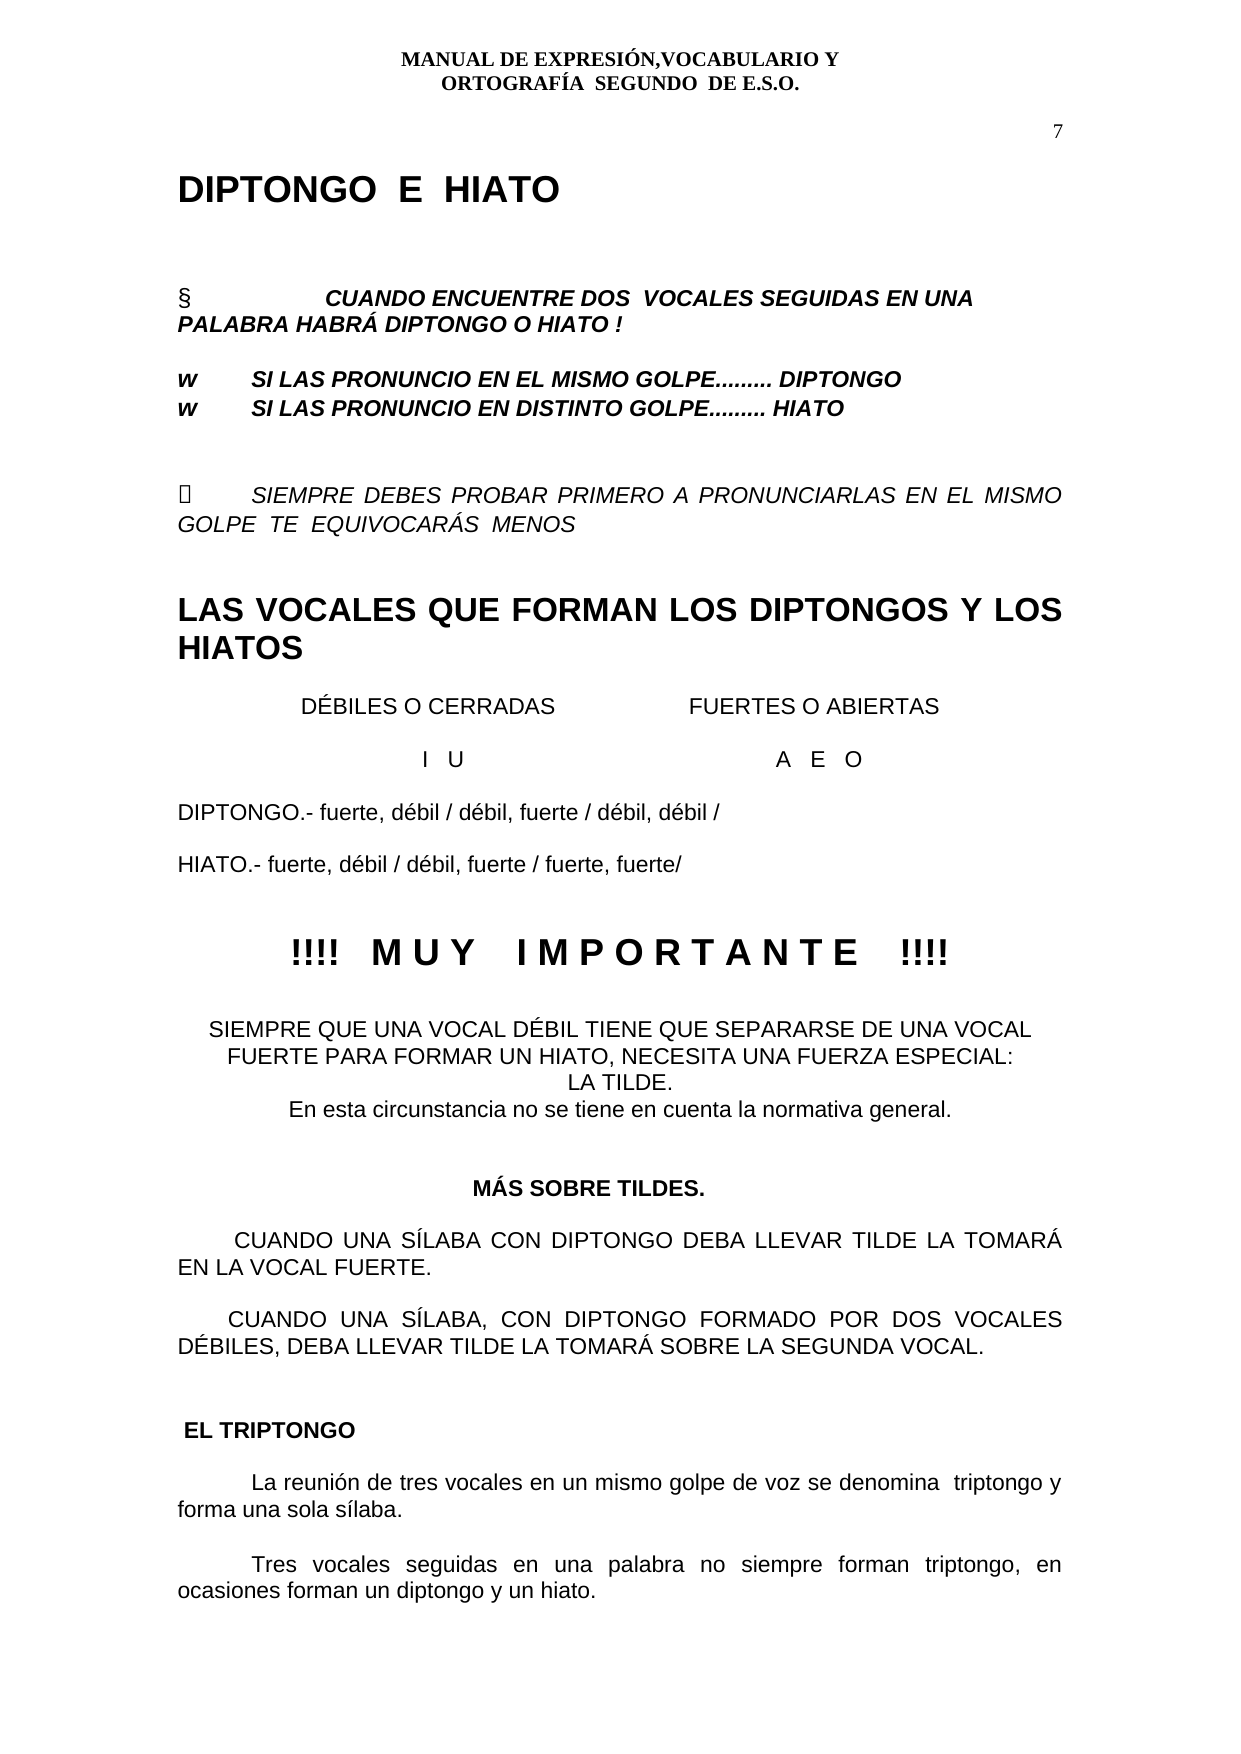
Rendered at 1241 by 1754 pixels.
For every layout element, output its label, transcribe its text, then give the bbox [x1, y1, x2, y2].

text LA TILDE. [177, 1069, 1063, 1096]
list CUANDO ENCUENTRE DOS VOCALES SEGUIDAS EN UNA PALABRA HABRÁ DIPTONGO O HIATO ! [177, 283, 1063, 338]
text LAS VOCALES QUE FORMAN LOS DIPTONGOS Y LOS HIATOS [177, 590, 1063, 667]
list SI LAS PRONUNCIO EN DISTINTO GOLPE......... HIATO [177, 393, 1063, 422]
text Tres vocales seguidas en una palabra no siempre forman triptongo, en ocasiones forman un diptongo y un hiato. [177, 1551, 1063, 1603]
text HIATO.- fuerte, débil / débil, fuerte / fuerte, fuerte/ [177, 851, 1063, 877]
text DÉBILES O CERRADAS FUERTES O ABIERTAS [177, 693, 1063, 719]
list CUANDO UNA SÍLABA CON DIPTONGO DEBA LLEVAR TILDE LA TOMARÁ EN LA VOCAL FUERTE. [177, 1227, 1063, 1280]
list  SIEMPRE DEBES PROBAR PRIMERO A PRONUNCIARLAS EN EL MISMO GOLPE TE EQUIVOCARÁS MENOS [177, 477, 1063, 537]
text En esta circunstancia no se tiene en cuenta la normativa general. [177, 1096, 1063, 1122]
text EL TRIPTONGO [177, 1417, 1063, 1443]
text La reunión de tres vocales en un mismo golpe de voz se denomina triptongo y forma una sola sílaba. [177, 1469, 1063, 1522]
text DIPTONGO.- fuerte, débil / débil, fuerte / débil, débil / [177, 798, 1063, 825]
list SI LAS PRONUNCIO EN EL MISMO GOLPE......... DIPTONGO [177, 364, 1063, 393]
text SIEMPRE QUE UNA VOCAL DÉBIL TIENE QUE SEPARARSE DE UNA VOCAL FUERTE PARA FORMAR UN HIATO, NECESITA UNA FUERZA ESPECIAL: [177, 1016, 1063, 1069]
text I U A E O [177, 746, 1063, 772]
text DIPTONGO E HIATO [177, 168, 1063, 211]
text MÁS SOBRE TILDES. [177, 1174, 1063, 1201]
list CUANDO UNA SÍLABA, CON DIPTONGO FORMADO POR DOS VOCALES DÉBILES, DEBA LLEVAR TILDE LA TOMARÁ SOBRE LA SEGUNDA VOCAL. [177, 1306, 1063, 1359]
text !!!! M U Y I M P O R T A N T E !!!! [177, 930, 1063, 973]
